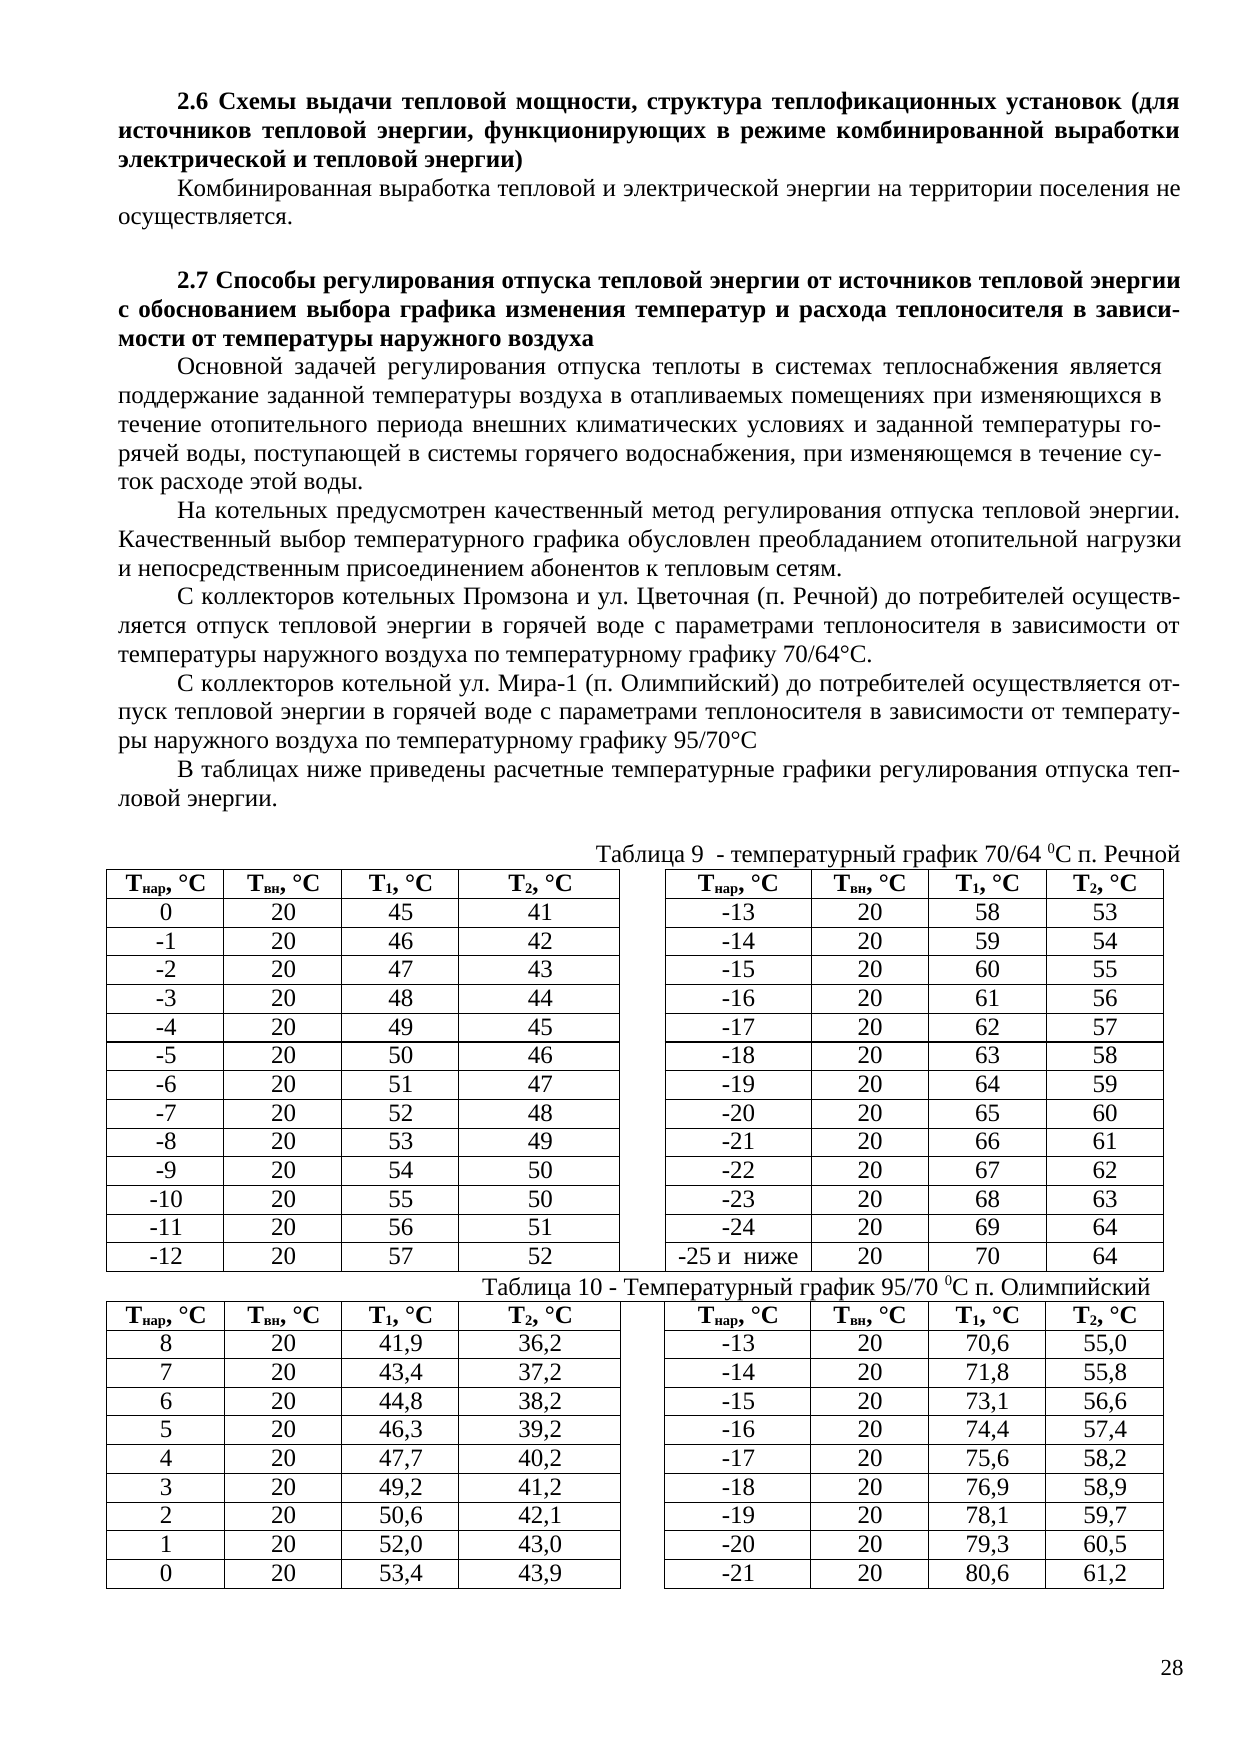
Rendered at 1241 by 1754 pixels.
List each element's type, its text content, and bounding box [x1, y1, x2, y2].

table_cell -8 [107, 1129, 223, 1156]
text С коллекторов котельных Промзона и ул. Цветочная (п. Речной) до потребителей осуществ- ляется отпуск тепловой энергии в горячей воде с параметрами теплоносителя в зависимости от температуры наружного воздуха по температурному графику 70/64°С. [118, 581, 1181, 668]
table_cell 70,6 [929, 1331, 1045, 1358]
table_cell 37,2 [459, 1359, 620, 1387]
table_cell -16 [666, 985, 811, 1013]
table_cell 78,1 [929, 1503, 1045, 1530]
text Основной задачей регулирования отпуска теплоты в системах теплоснабжения является поддержание заданной температуры воздуха в отапливаемых помещениях при изменяющихся в течение отопительного периода внешних климатических условиях и заданной температуры го- рячей воды, поступающей в системы горячего водоснабжения, при изменяющемся в течение су- ток расходе этой воды. [118, 351, 1163, 495]
table_cell 20 [812, 899, 928, 927]
table_cell -16 [665, 1416, 810, 1444]
table_header Тнар, °С [666, 870, 811, 898]
table_cell 8 [107, 1331, 224, 1358]
table_cell 56 [1047, 985, 1163, 1013]
table_cell 40,2 [459, 1445, 620, 1473]
table_cell 20 [224, 1157, 341, 1185]
table_cell 20 [811, 1560, 928, 1588]
table_cell -4 [107, 1014, 223, 1041]
table_cell 49 [342, 1014, 458, 1041]
table_header Тнар, °С [665, 1302, 810, 1329]
text Комбинированная выработка тепловой и электрической энергии на территории поселения не осуществляется. [118, 173, 1182, 230]
table_cell 55,0 [1046, 1331, 1163, 1358]
table_cell 55,8 [1046, 1359, 1163, 1387]
table_cell 57 [1047, 1014, 1163, 1041]
table_cell 20 [812, 1215, 928, 1242]
table_cell -15 [666, 956, 811, 984]
table_cell 20 [812, 928, 928, 955]
table_cell 20 [811, 1331, 928, 1358]
table_cell 53 [342, 1129, 458, 1156]
table_header Твн, °С [224, 870, 341, 898]
table_cell 46 [342, 928, 458, 955]
table_header Т1, °С [929, 1302, 1045, 1329]
table_cell -18 [665, 1474, 810, 1502]
table_cell 60,5 [1046, 1531, 1163, 1559]
table_cell 64 [1047, 1215, 1163, 1242]
table_cell 61 [929, 985, 1046, 1013]
table_cell 61 [1047, 1129, 1163, 1156]
table_cell 53 [1047, 899, 1163, 927]
table_cell 38,2 [459, 1388, 620, 1415]
table_cell 20 [225, 1474, 341, 1502]
text В таблицах ниже приведены расчетные температурные графики регулирования отпуска теп- ловой энергии. [118, 754, 1182, 811]
table_cell 51 [342, 1071, 458, 1099]
table_cell -21 [665, 1560, 810, 1588]
table_cell 20 [224, 1129, 341, 1156]
table_cell 41,9 [342, 1331, 458, 1358]
table_cell 50,6 [342, 1503, 458, 1530]
table_cell 59 [929, 928, 1046, 955]
table_cell 47 [459, 1071, 619, 1099]
table_cell -1 [107, 928, 223, 955]
table_cell 50 [342, 1043, 458, 1070]
table_cell 76,9 [929, 1474, 1045, 1502]
table_cell 63 [929, 1043, 1046, 1070]
table_cell 68 [929, 1186, 1046, 1213]
table_cell 20 [225, 1359, 341, 1387]
table_cell -13 [666, 899, 811, 927]
table_cell 47 [342, 956, 458, 984]
table_cell 51 [459, 1215, 619, 1242]
table_cell -18 [666, 1043, 811, 1070]
table_cell 53,4 [342, 1560, 458, 1588]
table_cell 60 [1047, 1100, 1163, 1127]
table_cell 20 [225, 1531, 341, 1559]
table_cell 79,3 [929, 1531, 1045, 1559]
table_cell 20 [811, 1474, 928, 1502]
table_cell 47,7 [342, 1445, 458, 1473]
table_cell 45 [342, 899, 458, 927]
table_cell 20 [225, 1445, 341, 1473]
table_cell 4 [107, 1445, 224, 1473]
table_cell -20 [665, 1531, 810, 1559]
table_cell 20 [224, 899, 341, 927]
table_cell 41,2 [459, 1474, 620, 1502]
table_cell -11 [107, 1215, 223, 1242]
table_cell 46 [459, 1043, 619, 1070]
table_cell 61,2 [1046, 1560, 1163, 1588]
table_cell -17 [666, 1014, 811, 1041]
table_cell -9 [107, 1157, 223, 1185]
text Таблица 10 - Температурный график 95/70 0С п. Олимпийский [482, 1272, 1215, 1301]
table_cell -2 [107, 956, 223, 984]
table_cell 20 [224, 1243, 341, 1271]
table_cell 44 [459, 985, 619, 1013]
table_header Тнар, °С [107, 870, 223, 898]
table_cell 64 [1047, 1243, 1163, 1271]
table_header Т2, °С [1047, 870, 1163, 898]
table_cell -23 [666, 1186, 811, 1213]
table_cell 20 [811, 1359, 928, 1387]
table_cell -14 [665, 1359, 810, 1387]
table_cell 20 [224, 1100, 341, 1127]
table_cell 57 [342, 1243, 458, 1271]
table_cell 74,4 [929, 1416, 1045, 1444]
table_cell 49 [459, 1129, 619, 1156]
table_cell 20 [225, 1503, 341, 1530]
table_cell 48 [342, 985, 458, 1013]
subtitle Схемы выдачи тепловой мощности, структура теплофикационных установок (для источников тепловой энергии, функционирующих в режиме комбинированной выработки электрической и тепловой энергии) [118, 86, 1181, 173]
table_cell 20 [812, 1043, 928, 1070]
table_cell 20 [812, 1100, 928, 1127]
table_header Твн, °С [812, 870, 928, 898]
table_cell 52 [459, 1243, 619, 1271]
table_cell 20 [225, 1388, 341, 1415]
table_cell 20 [224, 956, 341, 984]
text На котельных предусмотрен качественный метод регулирования отпуска тепловой энергии. Качественный выбор температурного графика обусловлен преобладанием отопительной нагрузки и непосредственным присоединением абонентов к тепловым сетям. [118, 495, 1181, 581]
table_cell -3 [107, 985, 223, 1013]
table_cell -19 [666, 1071, 811, 1099]
table_cell 70 [929, 1243, 1046, 1271]
table_cell 2 [107, 1503, 224, 1530]
table_cell 20 [811, 1531, 928, 1559]
table_cell 46,3 [342, 1416, 458, 1444]
table_cell 7 [107, 1359, 224, 1387]
table_cell 65 [929, 1100, 1046, 1127]
table_cell 20 [811, 1503, 928, 1530]
table_cell 20 [812, 1071, 928, 1099]
table_cell 20 [224, 985, 341, 1013]
text Таблица 9 - температурный график 70/64 0С п. Речной [596, 839, 1215, 868]
table_cell -14 [666, 928, 811, 955]
table_header Твн, °С [225, 1302, 341, 1329]
table_cell -7 [107, 1100, 223, 1127]
table_cell 58 [1047, 1043, 1163, 1070]
table_cell 80,6 [929, 1560, 1045, 1588]
table_cell 20 [812, 1243, 928, 1271]
table_header Т1, °С [929, 870, 1046, 898]
table_cell 20 [812, 1157, 928, 1185]
table_cell 49,2 [342, 1474, 458, 1502]
table_cell 20 [225, 1331, 341, 1358]
table_cell 20 [224, 1043, 341, 1070]
table_cell 44,8 [342, 1388, 458, 1415]
table_cell 45 [459, 1014, 619, 1041]
table_cell -6 [107, 1071, 223, 1099]
table_cell 71,8 [929, 1359, 1045, 1387]
table_cell 5 [107, 1416, 224, 1444]
table_header Т1, °С [342, 870, 458, 898]
table_cell 69 [929, 1215, 1046, 1242]
table_cell 20 [224, 928, 341, 955]
table_cell 20 [812, 1129, 928, 1156]
table_cell -19 [665, 1503, 810, 1530]
table_cell 20 [811, 1445, 928, 1473]
table_cell 20 [811, 1416, 928, 1444]
table_cell 20 [224, 1014, 341, 1041]
table_cell -15 [665, 1388, 810, 1415]
table_header Твн, °С [811, 1302, 928, 1329]
table_cell 52,0 [342, 1531, 458, 1559]
table_cell 62 [1047, 1157, 1163, 1185]
table_cell 54 [342, 1157, 458, 1185]
table_cell 75,6 [929, 1445, 1045, 1473]
table_cell 43,4 [342, 1359, 458, 1387]
table_cell 67 [929, 1157, 1046, 1185]
table_header Т1, °С [342, 1302, 458, 1329]
table_cell 42 [459, 928, 619, 955]
table_cell 64 [929, 1071, 1046, 1099]
table_cell 0 [107, 899, 223, 927]
table_cell -24 [666, 1215, 811, 1242]
table_cell -5 [107, 1043, 223, 1070]
table_cell 41 [459, 899, 619, 927]
table_cell 73,1 [929, 1388, 1045, 1415]
table_cell 58,9 [1046, 1474, 1163, 1502]
table_cell 59,7 [1046, 1503, 1163, 1530]
table_cell 0 [107, 1560, 224, 1588]
text С коллекторов котельной ул. Мира-1 (п. Олимпийский) до потребителей осуществляется от- пуск тепловой энергии в горячей воде с параметрами теплоносителя в зависимости от температу- ры наружного воздуха по температурному графику 95/70°С [118, 668, 1182, 754]
table_cell 39,2 [459, 1416, 620, 1444]
table_cell -17 [665, 1445, 810, 1473]
table_cell 36,2 [459, 1331, 620, 1358]
table_cell 48 [459, 1100, 619, 1127]
table_header Т2, °С [459, 1302, 620, 1329]
table_cell 55 [1047, 956, 1163, 984]
table_cell 20 [811, 1388, 928, 1415]
table_header Т2, °С [1046, 1302, 1163, 1329]
table_cell 54 [1047, 928, 1163, 955]
table_cell 52 [342, 1100, 458, 1127]
table_cell 20 [225, 1416, 341, 1444]
table_header Т2, °С [459, 870, 619, 898]
table_cell 59 [1047, 1071, 1163, 1099]
table_cell 43,9 [459, 1560, 620, 1588]
table_cell 1 [107, 1531, 224, 1559]
table_header [621, 1302, 664, 1588]
table_cell 57,4 [1046, 1416, 1163, 1444]
table_cell 20 [812, 956, 928, 984]
table_cell 3 [107, 1474, 224, 1502]
table_cell 43,0 [459, 1531, 620, 1559]
table_header Тнар, °С [107, 1302, 224, 1329]
table_cell 58,2 [1046, 1445, 1163, 1473]
table_cell 6 [107, 1388, 224, 1415]
table_cell -13 [665, 1331, 810, 1358]
table_cell 58 [929, 899, 1046, 927]
table_cell 50 [459, 1186, 619, 1213]
subtitle Способы регулирования отпуска тепловой энергии от источников тепловой энергии с обоснованием выбора графика изменения температур и расхода теплоносителя в зависи- мости от температуры наружного воздуха [118, 265, 1182, 351]
table_cell -25 и ниже [666, 1243, 811, 1271]
table_cell 42,1 [459, 1503, 620, 1530]
table_cell 20 [812, 1186, 928, 1213]
table_cell -20 [666, 1100, 811, 1127]
table_cell 50 [459, 1157, 619, 1185]
table_cell -21 [666, 1129, 811, 1156]
table_header [620, 869, 665, 1271]
table_cell 20 [812, 1014, 928, 1041]
table_cell 20 [812, 985, 928, 1013]
table_cell 20 [224, 1071, 341, 1099]
table_cell 63 [1047, 1186, 1163, 1213]
table_cell -10 [107, 1186, 223, 1213]
table_cell -22 [666, 1157, 811, 1185]
table_cell 66 [929, 1129, 1046, 1156]
table_cell 56 [342, 1215, 458, 1242]
table_cell 20 [224, 1215, 341, 1242]
table_cell 55 [342, 1186, 458, 1213]
table_cell 60 [929, 956, 1046, 984]
table_cell 43 [459, 956, 619, 984]
table_cell -12 [107, 1243, 223, 1271]
table_cell 20 [225, 1560, 341, 1588]
table_cell 56,6 [1046, 1388, 1163, 1415]
table_cell 20 [224, 1186, 341, 1213]
table_cell 62 [929, 1014, 1046, 1041]
